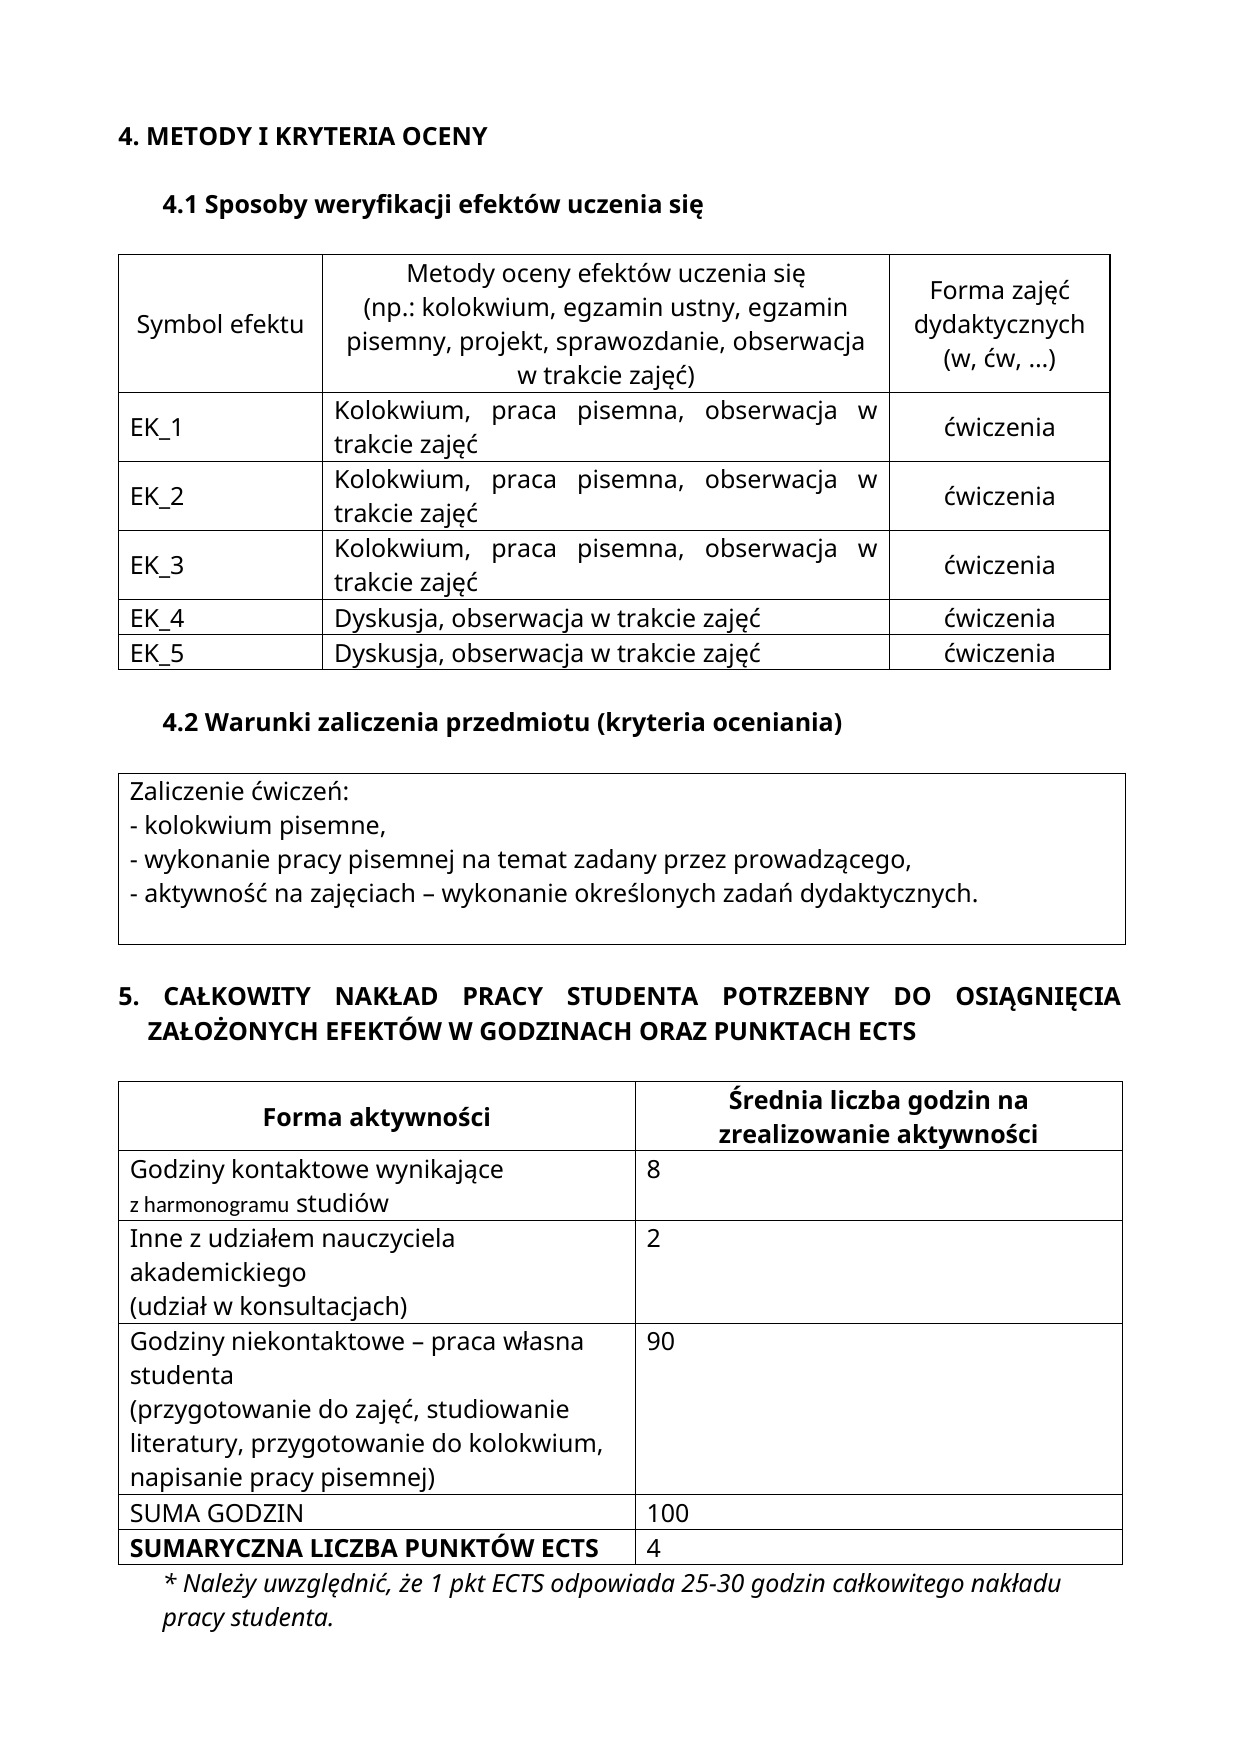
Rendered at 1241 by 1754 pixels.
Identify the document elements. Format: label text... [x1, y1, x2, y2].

table_cell Inne z udziałem nauczyciela akademickiego (udział w konsultacjach) [119, 1221, 635, 1323]
table_cell ćwiczenia [890, 462, 1109, 530]
table_cell SUMA GODZIN [119, 1495, 635, 1529]
table_cell EK_2 [119, 462, 322, 530]
table_cell Godziny kontaktowe wynikające z harmonogramu studiów [119, 1151, 635, 1219]
text 4. METODY I KRYTERIA OCENY [118, 118, 1122, 152]
table_header Forma zajęć dydaktycznych (w, ćw, …) [890, 255, 1109, 392]
table_cell Dyskusja, obserwacja w trakcie zajęć [323, 635, 889, 669]
table_cell EK_1 [119, 393, 322, 461]
table_cell Kolokwium, praca pisemna, obserwacja w trakcie zajęć [323, 462, 889, 530]
table_cell 100 [636, 1495, 1122, 1529]
table_cell ćwiczenia [890, 635, 1109, 669]
table_cell Kolokwium, praca pisemna, obserwacja w trakcie zajęć [323, 393, 889, 461]
table_cell EK_4 [119, 600, 322, 634]
table_cell 90 [636, 1324, 1122, 1494]
table_header Zaliczenie ćwiczeń: - kolokwium pisemne, - wykonanie pracy pisemnej na temat zadany przez prowadzącego, - aktywność na zajęciach – wykonanie określonych zadań dydaktycznych. [119, 774, 1125, 944]
table_header Symbol efektu [119, 255, 322, 392]
table_header Forma aktywności [119, 1082, 635, 1150]
table_cell ćwiczenia [890, 393, 1109, 461]
table_cell 2 [636, 1221, 1122, 1323]
table_cell EK_5 [119, 635, 322, 669]
table_header Średnia liczba godzin na zrealizowanie aktywności [636, 1082, 1122, 1150]
text 4.1 Sposoby weryfikacji efektów uczenia się [162, 186, 1122, 220]
table_cell SUMARYCZNA LICZBA PUNKTÓW ECTS [119, 1530, 635, 1564]
table_cell 8 [636, 1151, 1122, 1219]
table_cell 4 [636, 1530, 1122, 1564]
text 5. CAŁKOWITY NAKŁAD PRACY STUDENTA POTRZEBNY DO OSIĄGNIĘCIA ZAŁOŻONYCH EFEKTÓW W GODZINACH ORAZ PUNKTACH ECTS [118, 979, 1122, 1047]
table_header Metody oceny efektów uczenia się (np.: kolokwium, egzamin ustny, egzamin pisemny, projekt, sprawozdanie, obserwacja w trakcie zajęć) [323, 255, 889, 392]
table_cell Godziny niekontaktowe – praca własna studenta (przygotowanie do zajęć, studiowanie literatury, przygotowanie do kolokwium, napisanie pracy pisemnej) [119, 1324, 635, 1494]
table_cell ćwiczenia [890, 531, 1109, 599]
table_cell Dyskusja, obserwacja w trakcie zajęć [323, 600, 889, 634]
table_cell ćwiczenia [890, 600, 1109, 634]
table_cell Kolokwium, praca pisemna, obserwacja w trakcie zajęć [323, 531, 889, 599]
text * Należy uwzględnić, że 1 pkt ECTS odpowiada 25-30 godzin całkowitego nakładu pracy studenta. [162, 1565, 1122, 1633]
table_cell EK_3 [119, 531, 322, 599]
text 4.2 Warunki zaliczenia przedmiotu (kryteria oceniania) [162, 704, 1122, 738]
